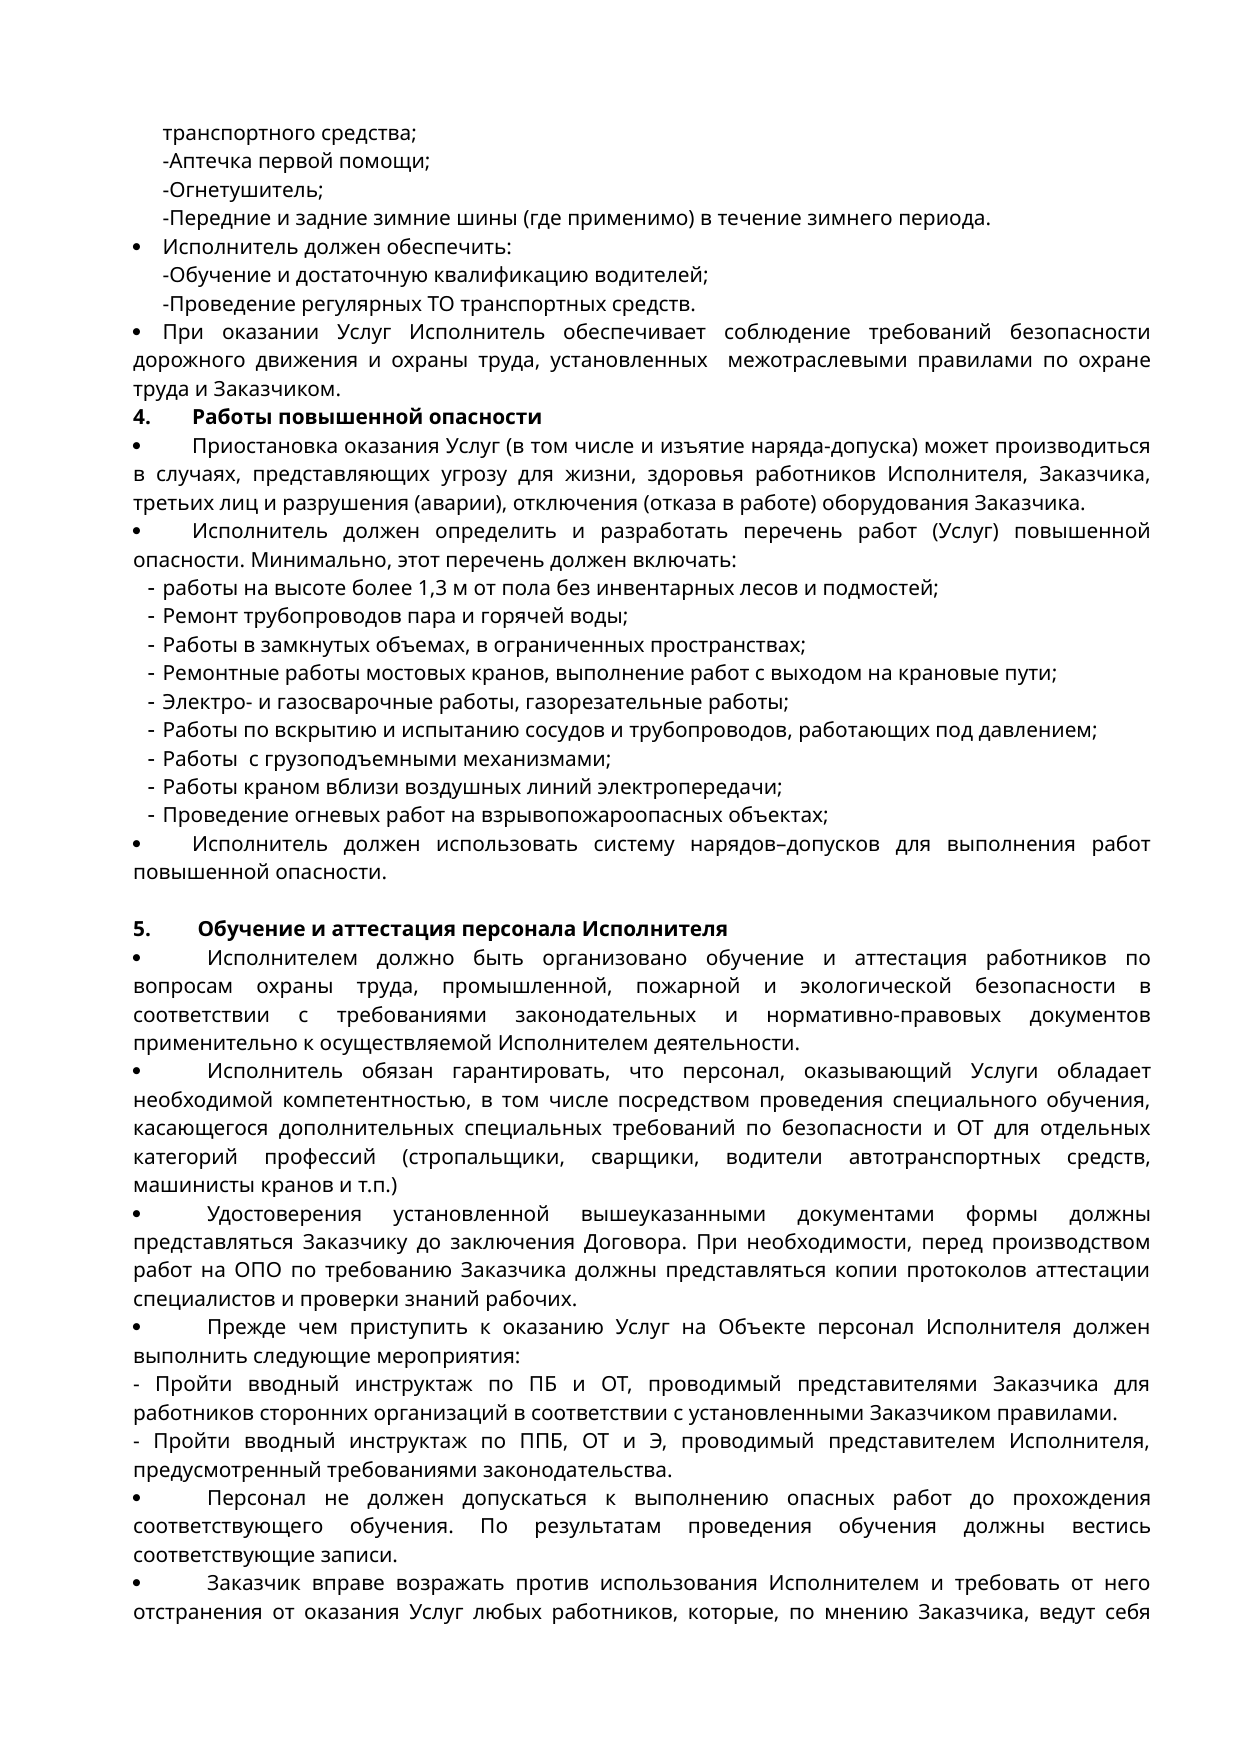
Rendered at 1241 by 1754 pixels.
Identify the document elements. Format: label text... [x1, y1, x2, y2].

list Исполнитель должен определить и разработать перечень работ (Услуг) повышенной опасности. Минимально, этот перечень должен включать: [133, 516, 1152, 573]
list Прежде чем приступить к оказанию Услуг на Объекте персонал Исполнителя должен выполнить следующие мероприятия: [133, 1312, 1152, 1369]
list Ремонтные работы мостовых кранов, выполнение работ с выходом на крановые пути; [148, 658, 1152, 687]
list Удостоверения установленной вышеуказанными документами формы должны представляться Заказчику до заключения Договора. При необходимости, перед производством работ на ОПО по требованию Заказчика должны представляться копии протоколов аттестации специалистов и проверки знаний рабочих. [133, 1199, 1152, 1312]
list -Проведение регулярных ТО транспортных средств. [162, 289, 1152, 317]
list Исполнитель обязан гарантировать, что персонал, оказывающий Услуги обладает необходимой компетентностью, в том числе посредством проведения специального обучения, касающегося дополнительных специальных требований по безопасности и ОТ для отдельных категорий профессий (стропальщики, сварщики, водители автотранспортных средств, машинисты кранов и т.п.) [133, 1057, 1152, 1199]
list Работы краном вблизи воздушных линий электропередачи; [148, 772, 1152, 801]
text -Передние и задние зимние шины (где применимо) в течение зимнего периода. [162, 203, 1152, 232]
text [162, 118, 1152, 147]
list Работы в замкнутых объемах, в ограниченных пространствах; [148, 630, 1152, 658]
list Проведение огневых работ на взрывопожароопасных объектах; [148, 801, 1152, 829]
list Работы с грузоподъемными механизмами; [148, 744, 1152, 772]
text -Огнетушитель; [162, 175, 1152, 203]
list Приостановка оказания Услуг (в том числе и изъятие наряда-допуска) может производиться в случаях, представляющих угрозу для жизни, здоровья работников Исполнителя, Заказчика, третьих лиц и разрушения (аварии), отключения (отказа в работе) оборудования Заказчика. [133, 431, 1152, 516]
text - Пройти вводный инструктаж по ППБ, ОТ и Э, проводимый представителем Исполнителя, предусмотренный требованиями законодательства. [133, 1426, 1152, 1483]
list Обучение и аттестация персонала Исполнителя [133, 914, 1152, 943]
list работы на высоте более от пола без инвентарных лесов и подмостей; [148, 573, 1152, 602]
list -Обучение и достаточную квалификацию водителей; [162, 260, 1152, 289]
text - Пройти вводный инструктаж по ПБ и ОТ, проводимый представителями Заказчика для работников сторонних организаций в соответствии с установленными Заказчиком правилами. [133, 1369, 1152, 1426]
list Исполнитель должен обеспечить: [133, 232, 1152, 260]
text -Аптечка первой помощи; [162, 147, 1152, 175]
list Работы повышенной опасности [133, 402, 1152, 431]
list Исполнитель должен использовать систему нарядов–допусков для выполнения работ повышенной опасности. [133, 829, 1152, 886]
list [133, 1568, 1152, 1625]
list Электро- и газосварочные работы, газорезательные работы; [148, 687, 1152, 715]
list При оказании Услуг Исполнитель обеспечивает соблюдение требований безопасности дорожного движения и охраны труда, установленных межотраслевыми правилами по охране труда и Заказчиком. [133, 317, 1152, 402]
list Исполнителем должно быть организовано обучение и аттестация работников по вопросам охраны труда, промышленной, пожарной и экологической безопасности в соответствии с требованиями законодательных и нормативно-правовых документов применительно к осуществляемой Исполнителем деятельности. [133, 943, 1152, 1057]
list Работы по вскрытию и испытанию сосудов и трубопроводов, работающих под давлением; [148, 715, 1152, 744]
list Ремонт трубопроводов пара и горячей воды; [148, 602, 1152, 630]
list Персонал не должен допускаться к выполнению опасных работ до прохождения соответствующего обучения. По результатам проведения обучения должны вестись соответствующие записи. [133, 1483, 1152, 1568]
